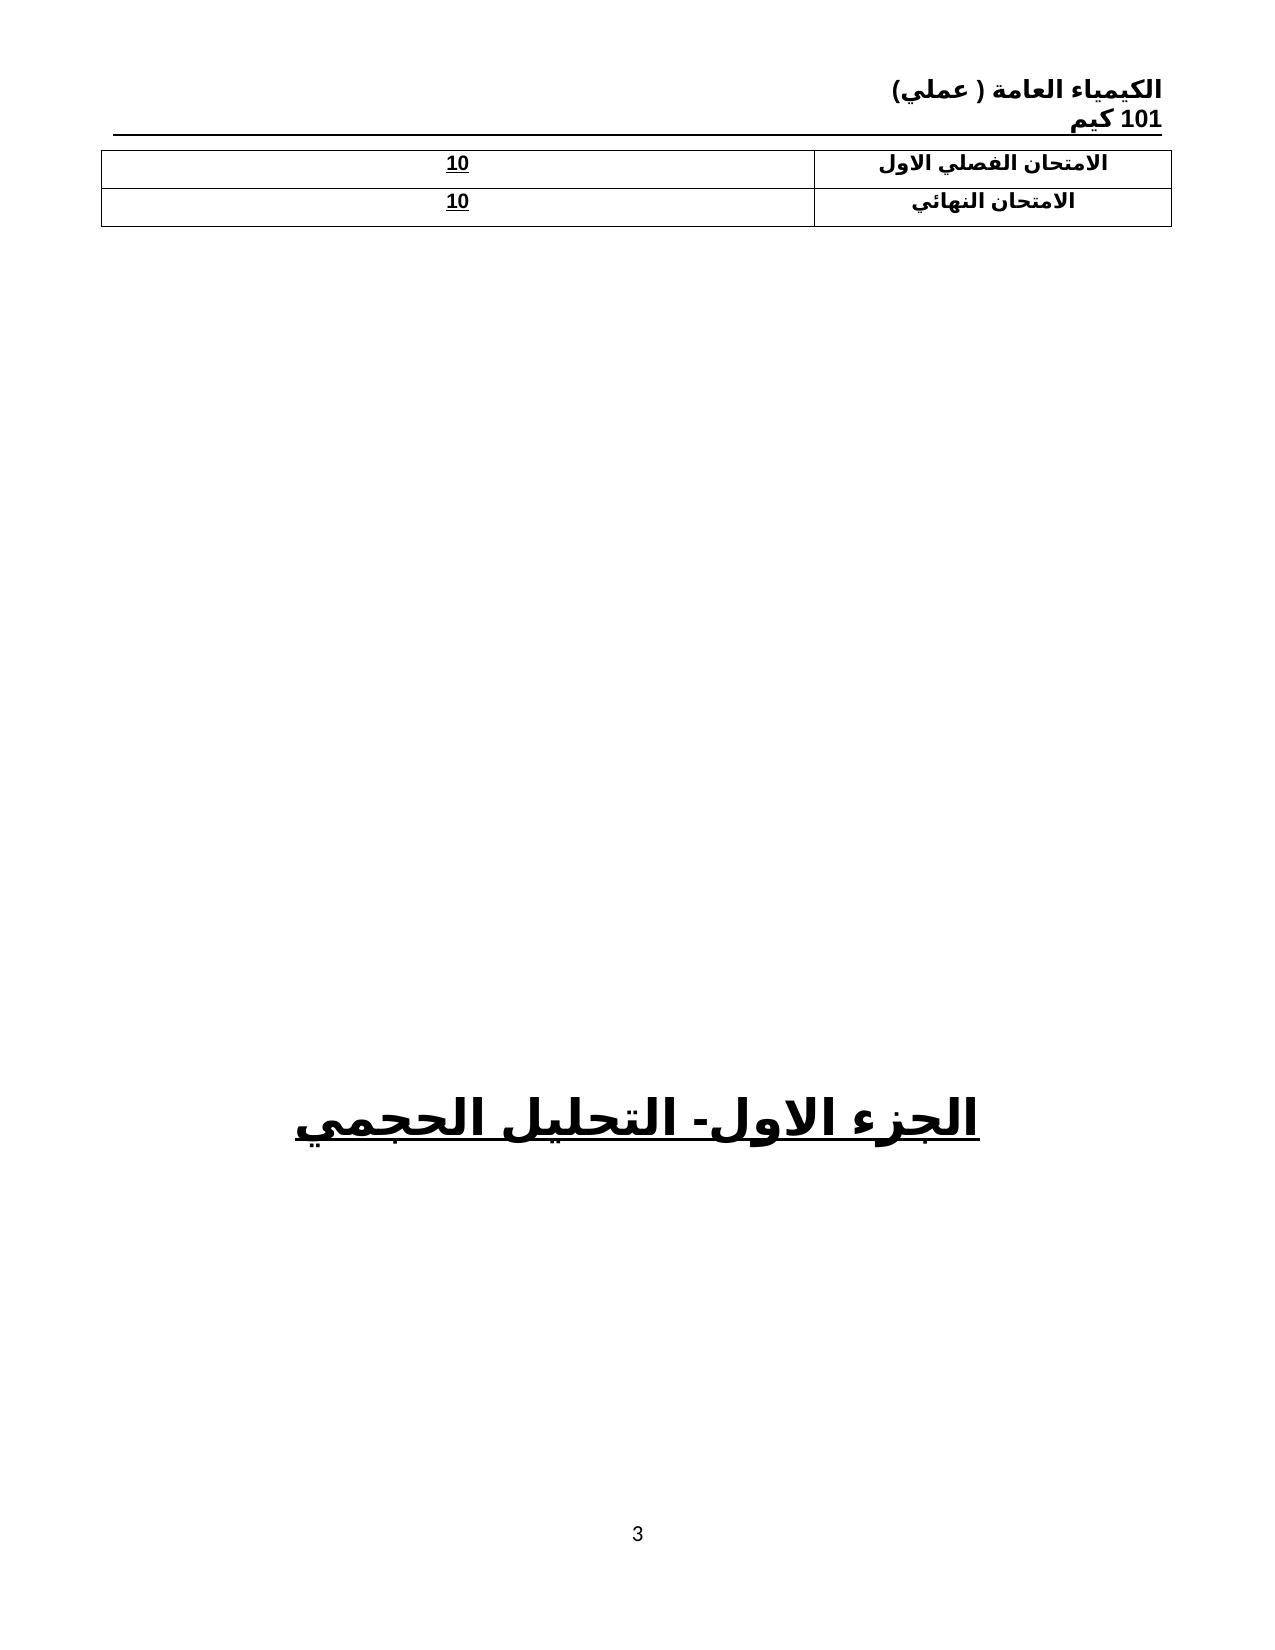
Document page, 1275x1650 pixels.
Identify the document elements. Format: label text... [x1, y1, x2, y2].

table_cell الامتحان النهائي [815, 189, 1171, 226]
table_cell 10 [102, 151, 814, 188]
table_cell 10 [102, 189, 814, 226]
table_cell الامتحان الفصلي الاول [815, 151, 1171, 188]
text الجزء الاول- التحليل الحجمي [112, 1088, 1162, 1145]
